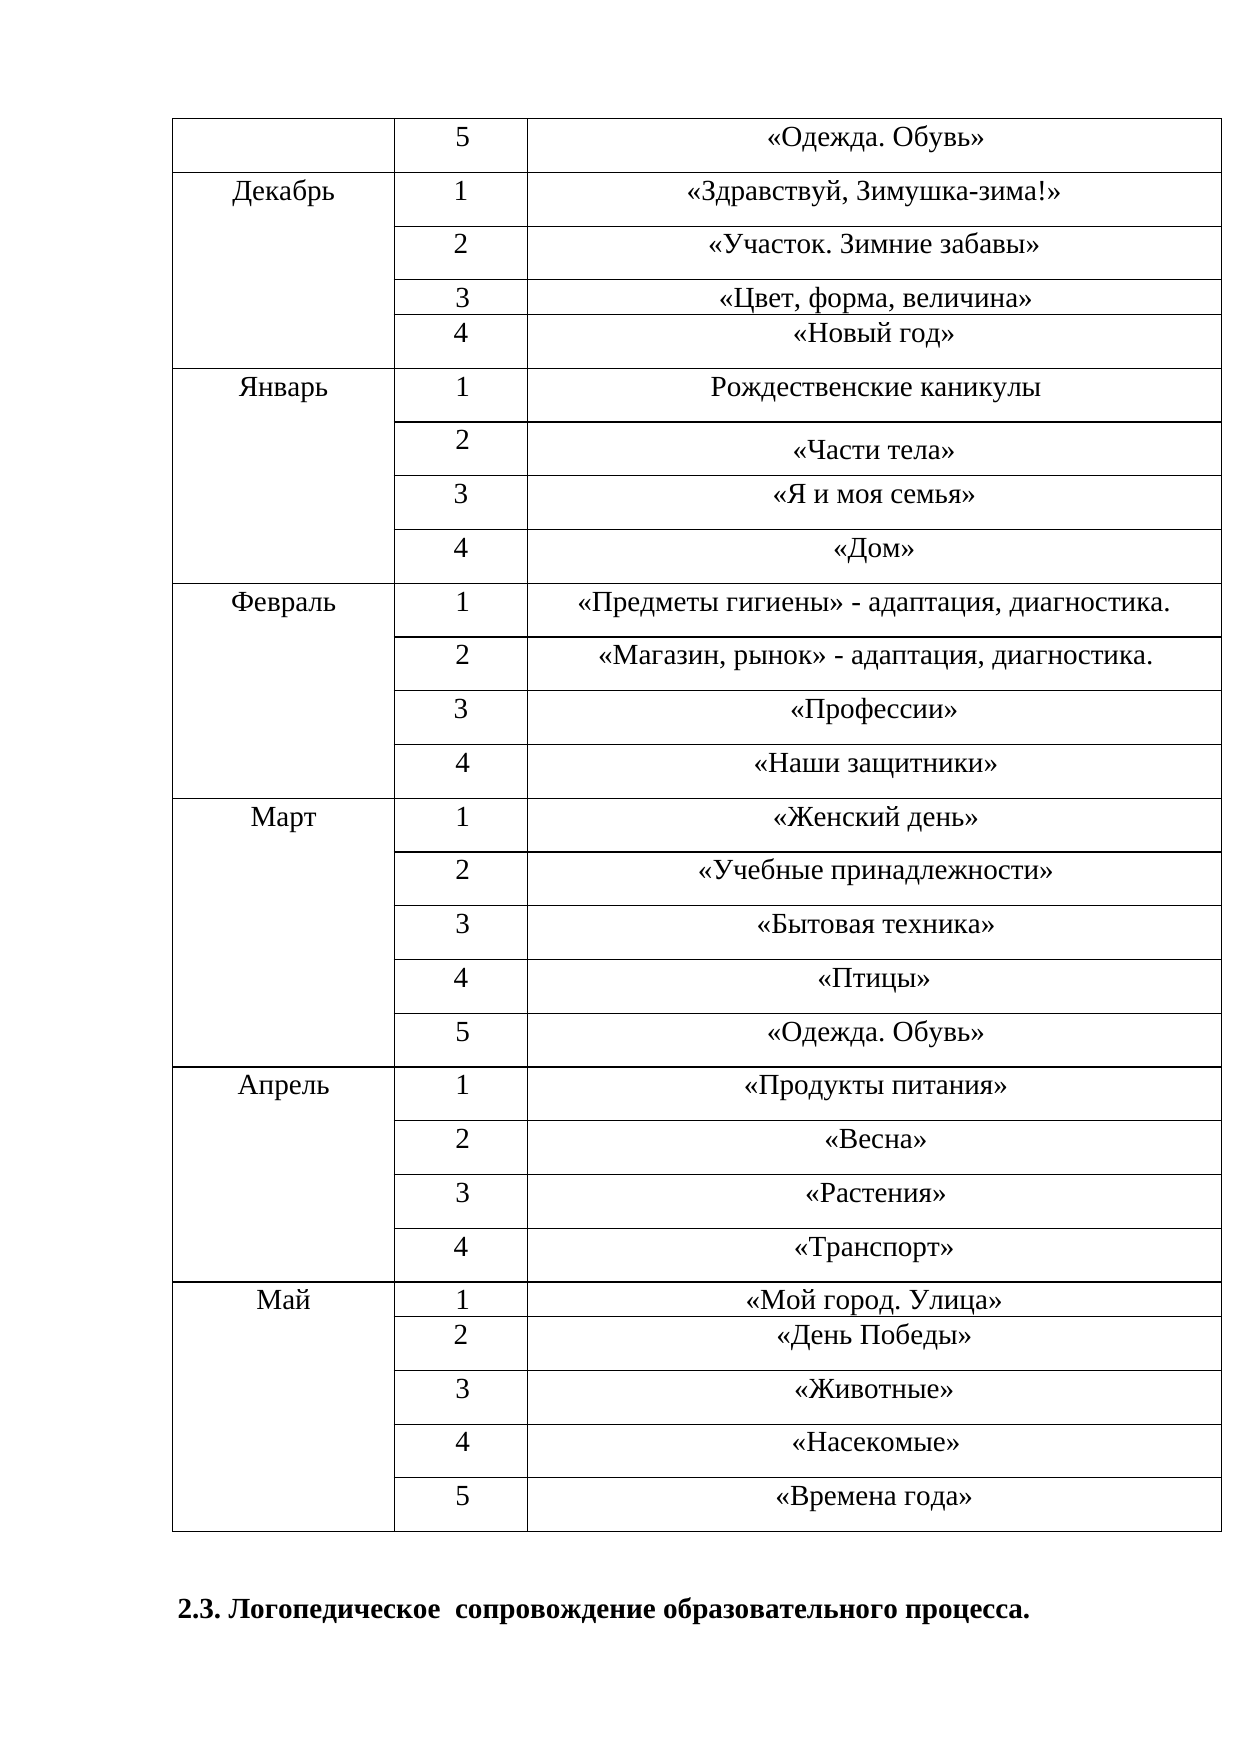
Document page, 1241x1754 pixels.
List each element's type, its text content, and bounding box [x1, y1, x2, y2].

table_cell «Птицы» [528, 960, 1221, 1013]
table_cell «Учебные принадлежности» [528, 853, 1221, 905]
table_cell 4 [395, 1229, 527, 1281]
table_cell «Здравствуй, Зимушка-зима!» [528, 173, 1221, 226]
table_cell «День Победы» [528, 1317, 1221, 1370]
table_cell Март [173, 799, 394, 1066]
table_cell «Части тела» [528, 423, 1221, 475]
table_cell Май [173, 1283, 394, 1531]
table_cell Рождественские каникулы [528, 369, 1221, 421]
table_cell «Бытовая техника» [528, 906, 1221, 959]
table_cell «Женский день» [528, 799, 1221, 851]
table_cell 2 [395, 423, 527, 475]
table_cell 1 [395, 584, 527, 636]
table_cell 3 [395, 476, 527, 529]
table_cell 3 [395, 280, 527, 314]
table_cell 1 [395, 173, 527, 226]
table_cell 1 [395, 799, 527, 851]
table_cell Апрель [173, 1068, 394, 1281]
table_cell «Участок. Зимние забавы» [528, 227, 1221, 279]
table_cell 2 [395, 1317, 527, 1370]
table_cell «Предметы гигиены» - адаптация, диагностика. [528, 584, 1221, 636]
table_cell 5 [395, 1014, 527, 1066]
table_cell 4 [395, 315, 527, 368]
table_cell «Профессии» [528, 691, 1221, 744]
table_cell 5 [395, 1478, 527, 1531]
table_cell 1 [395, 369, 527, 421]
table_cell «Продукты питания» [528, 1068, 1221, 1120]
table_cell «Весна» [528, 1121, 1221, 1174]
table_cell «Наши защитники» [528, 745, 1221, 798]
table_cell «Транспорт» [528, 1229, 1221, 1281]
table_cell «Животные» [528, 1371, 1221, 1423]
table_cell «Насекомые» [528, 1425, 1221, 1477]
table_cell 2 [395, 1121, 527, 1174]
table_cell «Магазин, рынок» - адаптация, диагностика. [528, 638, 1221, 690]
table_cell Февраль [173, 584, 394, 798]
table_cell 4 [395, 530, 527, 583]
table_cell 4 [395, 745, 527, 798]
table_cell Декабрь [173, 173, 394, 368]
table_cell «Растения» [528, 1175, 1221, 1228]
table_cell «Мой город. Улица» [528, 1283, 1221, 1316]
table_cell 2 [395, 853, 527, 905]
table_cell «Одежда. Обувь» [528, 119, 1221, 172]
table_cell «Новый год» [528, 315, 1221, 368]
table_cell 5 [395, 119, 527, 172]
table_cell 2 [395, 227, 527, 279]
table_cell «Я и моя семья» [528, 476, 1221, 529]
table_cell Январь [173, 369, 394, 583]
table_cell 4 [395, 960, 527, 1013]
table_cell 4 [395, 1425, 527, 1477]
table_cell 2 [395, 638, 527, 690]
text 2.3. Логопедическое сопровождение образовательного процесса. [177, 1591, 1152, 1625]
table_cell 3 [395, 906, 527, 959]
table_cell «Дом» [528, 530, 1221, 583]
table_cell 1 [395, 1068, 527, 1120]
table_cell «Одежда. Обувь» [528, 1014, 1221, 1066]
table_cell 3 [395, 1175, 527, 1228]
table_cell «Цвет, форма, величина» [528, 280, 1221, 314]
table_cell «Времена года» [528, 1478, 1221, 1531]
table_cell 3 [395, 691, 527, 744]
table_cell 1 [395, 1283, 527, 1316]
table_cell 3 [395, 1371, 527, 1423]
